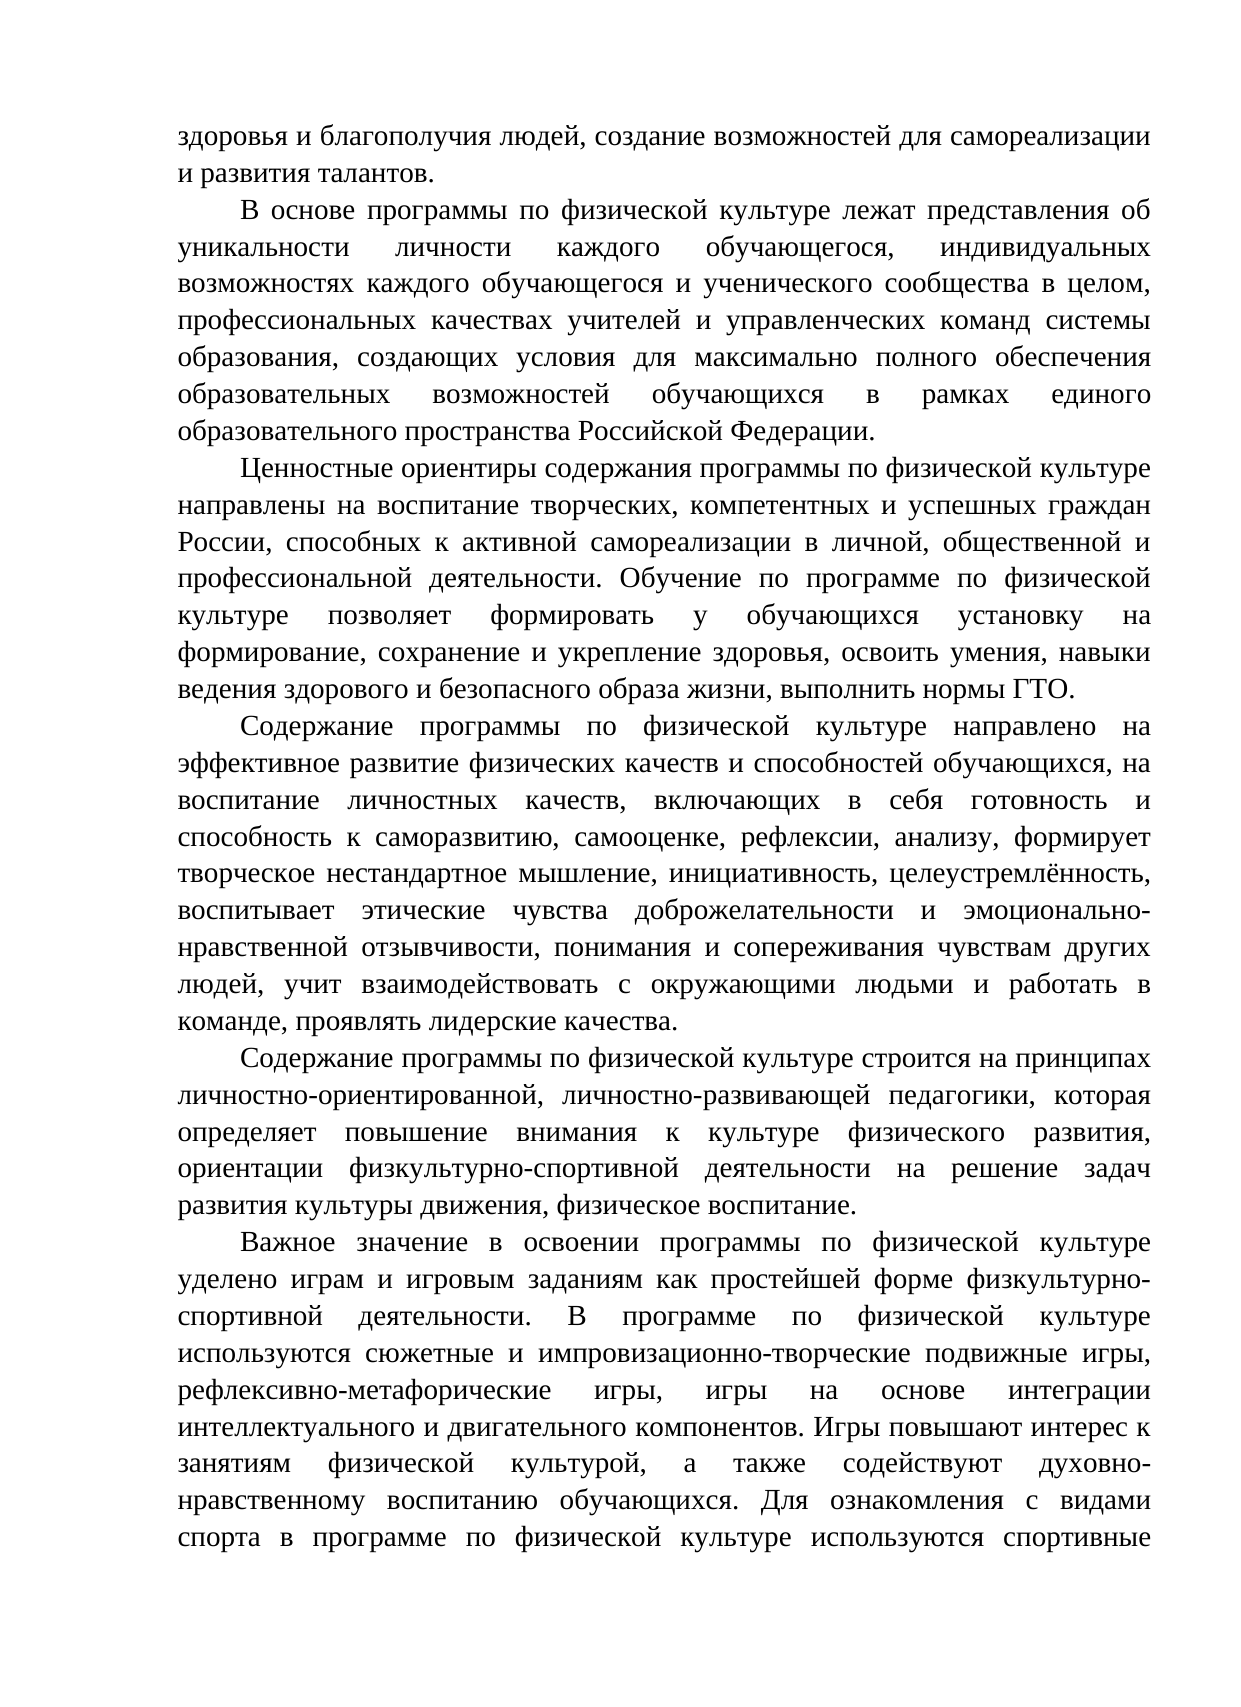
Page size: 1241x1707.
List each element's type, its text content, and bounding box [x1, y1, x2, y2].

text В основе программы по физической культуре лежат представления об уникальности личности каждого обучающегося, индивидуальных возможностях каждого обучающегося и ученического сообщества в целом, профессиональных качествах учителей и управленческих команд системы образования, создающих условия для максимально полного обеспечения образовательных возможностей обучающихся в рамках единого образовательного пространства Российской Федерации. [177, 192, 1152, 447]
text Содержание программы по физической культуре направлено на эффективное развитие физических качеств и способностей обучающихся, на воспитание личностных качеств, включающих в себя готовность и способность к саморазвитию, самооценке, рефлексии, анализу, формирует творческое нестандартное мышление, инициативность, целеустремлённость, воспитывает этические чувства доброжелательности и эмоционально-нравственной отзывчивости, понимания и сопереживания чувствам других людей, учит взаимодействовать с окружающими людьми и работать в команде, проявлять лидерские качества. [177, 708, 1152, 1037]
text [177, 1224, 1152, 1553]
text Ценностные ориентиры содержания программы по физической культуре направлены на воспитание творческих, компетентных и успешных граждан России, способных к активной самореализации в личной, общественной и профессиональной деятельности. Обучение по программе по физической культуре позволяет формировать у обучающихся установку на формирование, сохранение и укрепление здоровья, освоить умения, навыки ведения здорового и безопасного образа жизни, выполнить нормы ГТО. [177, 450, 1152, 705]
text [177, 118, 1152, 188]
text Содержание программы по физической культуре строится на принципах личностно-ориентированной, личностно-развивающей педагогики, которая определяет повышение внимания к культуре физического развития, ориентации физкультурно-спортивной деятельности на решение задач развития культуры движения, физическое воспитание. [177, 1040, 1152, 1221]
